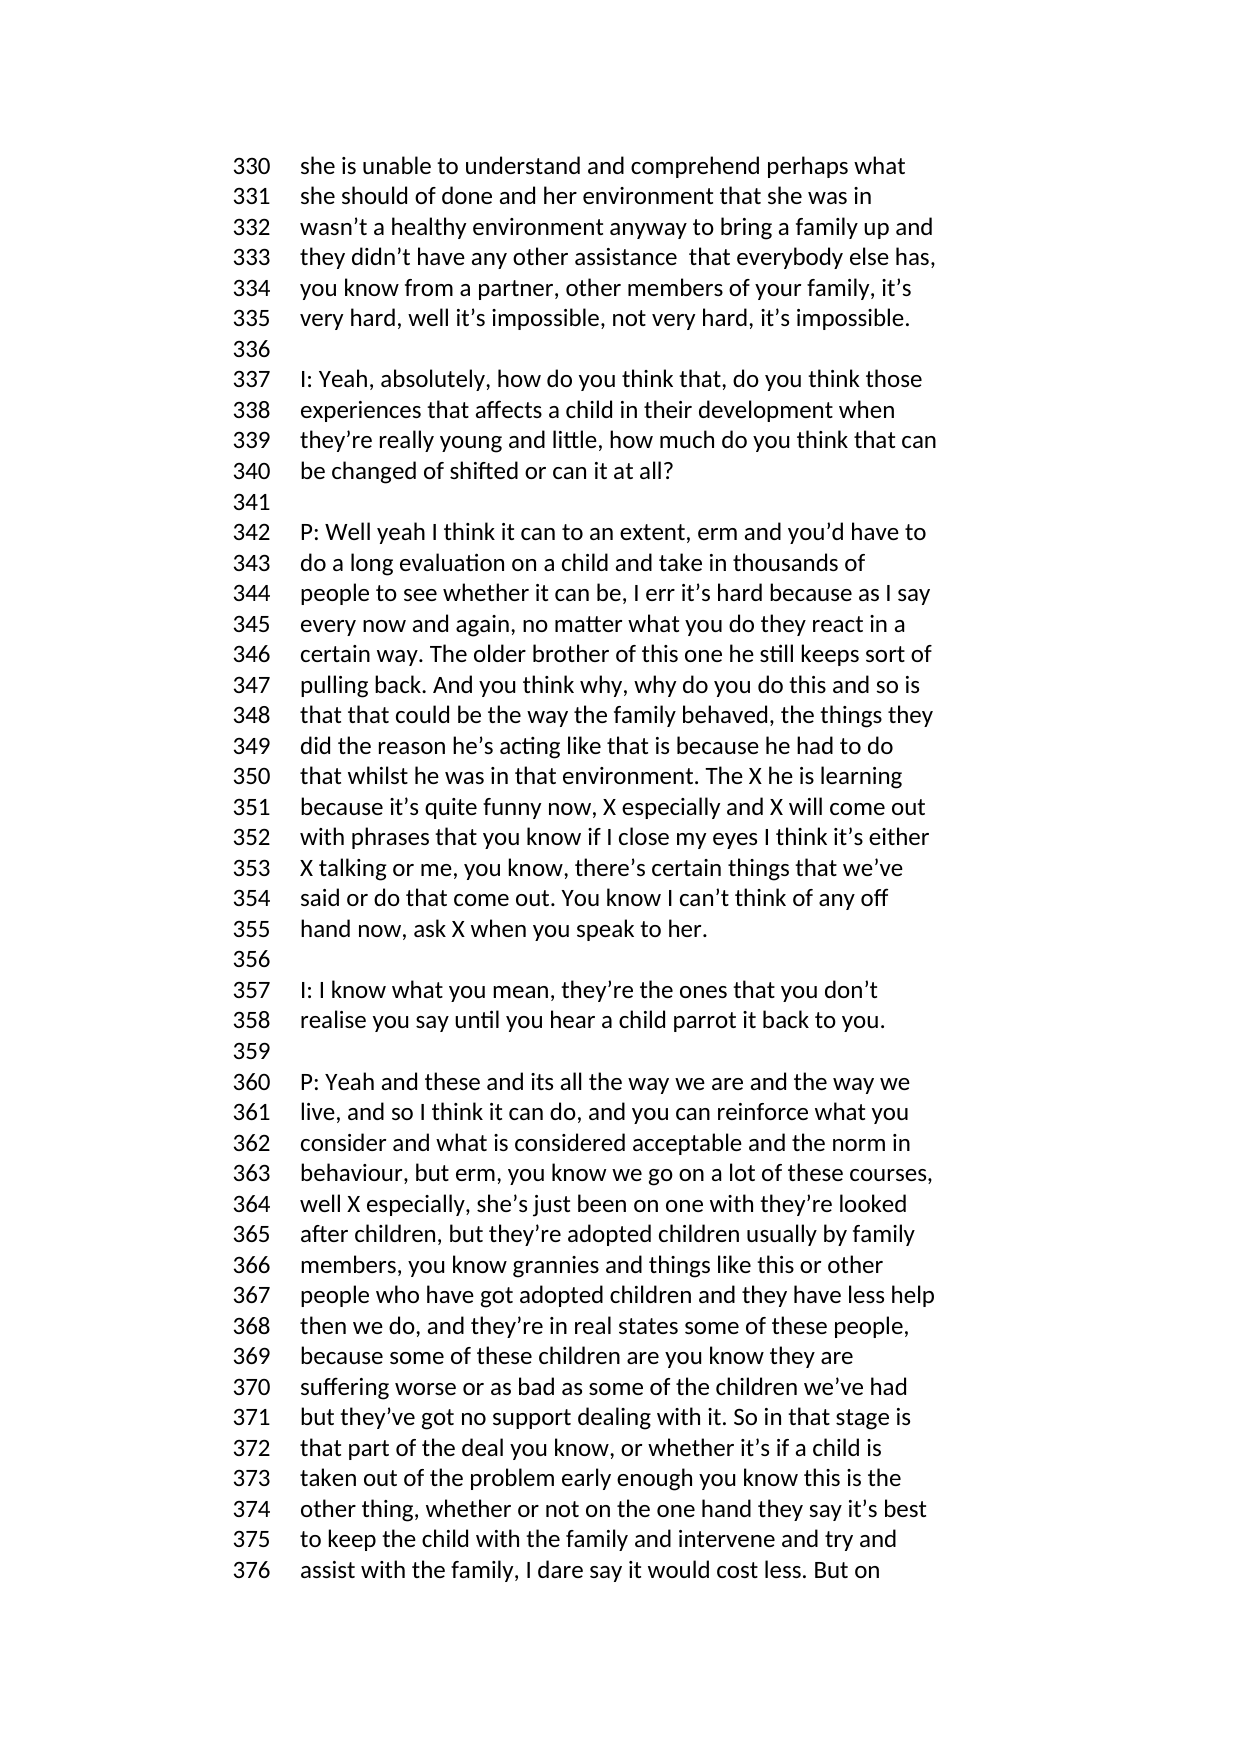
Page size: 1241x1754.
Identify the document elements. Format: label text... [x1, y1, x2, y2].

text I: I know what you mean, they’re the ones that you don’t realise you say until you hear a child parrot it back to you. [300, 974, 940, 1035]
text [300, 1066, 940, 1584]
text P: Well yeah I think it can to an extent, erm and you’d have to do a long evaluation on a child and take in thousands of people to see whether it can be, I err it’s hard because as I say every now and again, no matter what you do they react in a certain way. The older brother of this one he still keeps sort of pulling back. And you think why, why do you do this and so is that that could be the way the family behaved, the things they did the reason he’s acting like that is because he had to do that whilst he was in that environment. The X he is learning because it’s quite funny now, X especially and X will come out with phrases that you know if I close my eyes I think it’s either X talking or me, you know, there’s certain things that we’ve said or do that come out. You know I can’t think of any off hand now, ask X when you speak to her. [300, 516, 940, 943]
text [300, 150, 940, 333]
text I: Yeah, absolutely, how do you think that, do you think those experiences that affects a child in their development when they’re really young and little, how much do you think that can be changed of shifted or can it at all? [300, 364, 940, 486]
